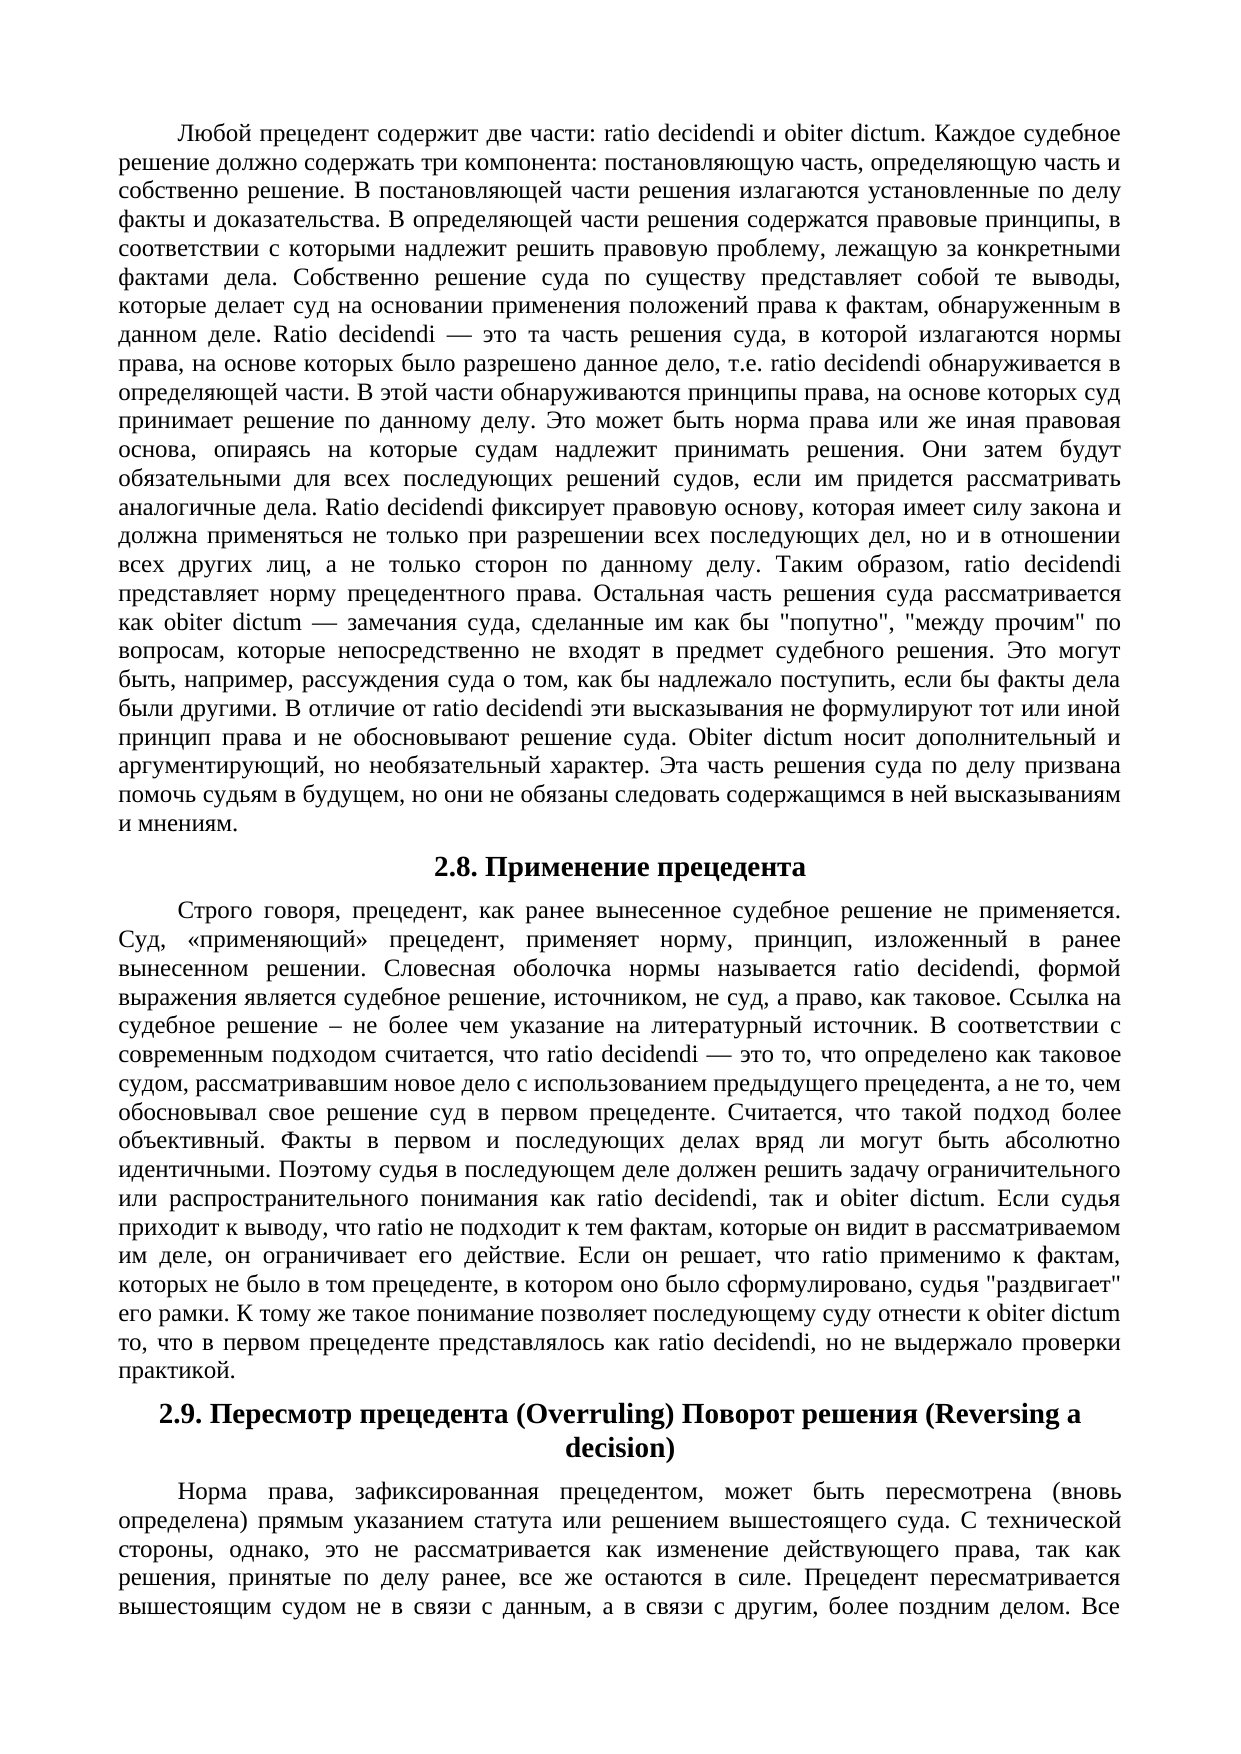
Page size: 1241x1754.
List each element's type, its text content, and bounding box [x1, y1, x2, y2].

text Любой прецедент содержит две части: ratio decidendi и obiter dictum. Каждое судебное решение должно содержать три компонента: постановляющую часть, определяющую часть и собственно решение. В постановляющей части решения излагаются установленные по делу факты и доказательства. В определяющей части решения содержатся правовые принципы, в соответствии с которыми надлежит решить правовую проблему, лежащую за конкретными фактами дела. Собственно решение суда по существу представляет собой те выводы, которые делает суд на основании применения положений права к фактам, обнаруженным в данном деле. Ratio decidendi — это та часть решения суда, в которой излагаются нормы права, на основе которых было разрешено данное дело, т.е. ratio decidendi обнаруживается в определяющей части. В этой части обнаруживаются принципы права, на основе которых суд принимает решение по данному делу. Это может быть норма права или же иная правовая основа, опираясь на которые судам надлежит принимать решения. Они затем будут обязательными для всех последующих решений судов, если им придется рассматривать аналогичные дела. Ratio decidendi фиксирует правовую основу, которая имеет силу закона и должна применяться не только при разрешении всех последующих дел, но и в отношении всех других лиц, а не только сторон по данному делу. Таким образом, ratio decidendi представляет норму прецедентного права. Остальная часть решения суда рассматривается как obiter dictum — замечания суда, сделанные им как бы "попутно", "между прочим" по вопросам, которые непосредственно не входят в предмет судебного решения. Это могут быть, например, рассуждения суда о том, как бы надлежало поступить, если бы факты дела были другими. В отличие от ratio decidendi эти высказывания не формулируют тот или иной принцип права и не обосновывают решение суда. Obiter dictum носит дополнительный и аргументирующий, но необязательный характер. Эта часть решения суда по делу призвана помочь судьям в будущем, но они не обязаны следовать содержащимся в ней высказываниям и мнениям. [118, 118, 1122, 837]
text Строго говоря, прецедент, как ранее вынесенное судебное решение не применяется. Суд, «применяющий» прецедент, применяет норму, принцип, изложенный в ранее вынесенном решении. Словесная оболочка нормы называется ratio decidendi, формой выражения является судебное решение, источником, не суд, а право, как таковое. Ссылка на судебное решение – не более чем указание на литературный источник. В соответствии с современным подходом считается, что ratio decidendi — это то, что определено как таковое судом, рассматривавшим новое дело с использованием предыдущего прецедента, а не то, чем обосновывал свое решение суд в первом прецеденте. Считается, что такой подход более объективный. Факты в первом и последующих делах вряд ли могут быть абсолютно идентичными. Поэтому судья в последующем деле должен решить задачу ограничительного или распространительного понимания как ratio decidendi, так и obiter dictum. Если судья приходит к выводу, что ratio не подходит к тем фактам, которые он видит в рассматриваемом им деле, он ограничивает его действие. Если он решает, что ratio применимо к фактам, которых не было в том прецеденте, в котором оно было сформулировано, судья "раздвигает" его рамки. К тому же такое понимание позволяет последующему суду отнести к obiter dictum то, что в первом прецеденте представлялось как ratio decidendi, но не выдержало проверки практикой. [118, 895, 1122, 1384]
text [118, 1476, 1122, 1620]
text 2.9. Пересмотр прецедента (Overruling) Поворот решения (Reversing a decision) [118, 1397, 1122, 1464]
text 2.8. Применение прецедента [118, 849, 1122, 883]
